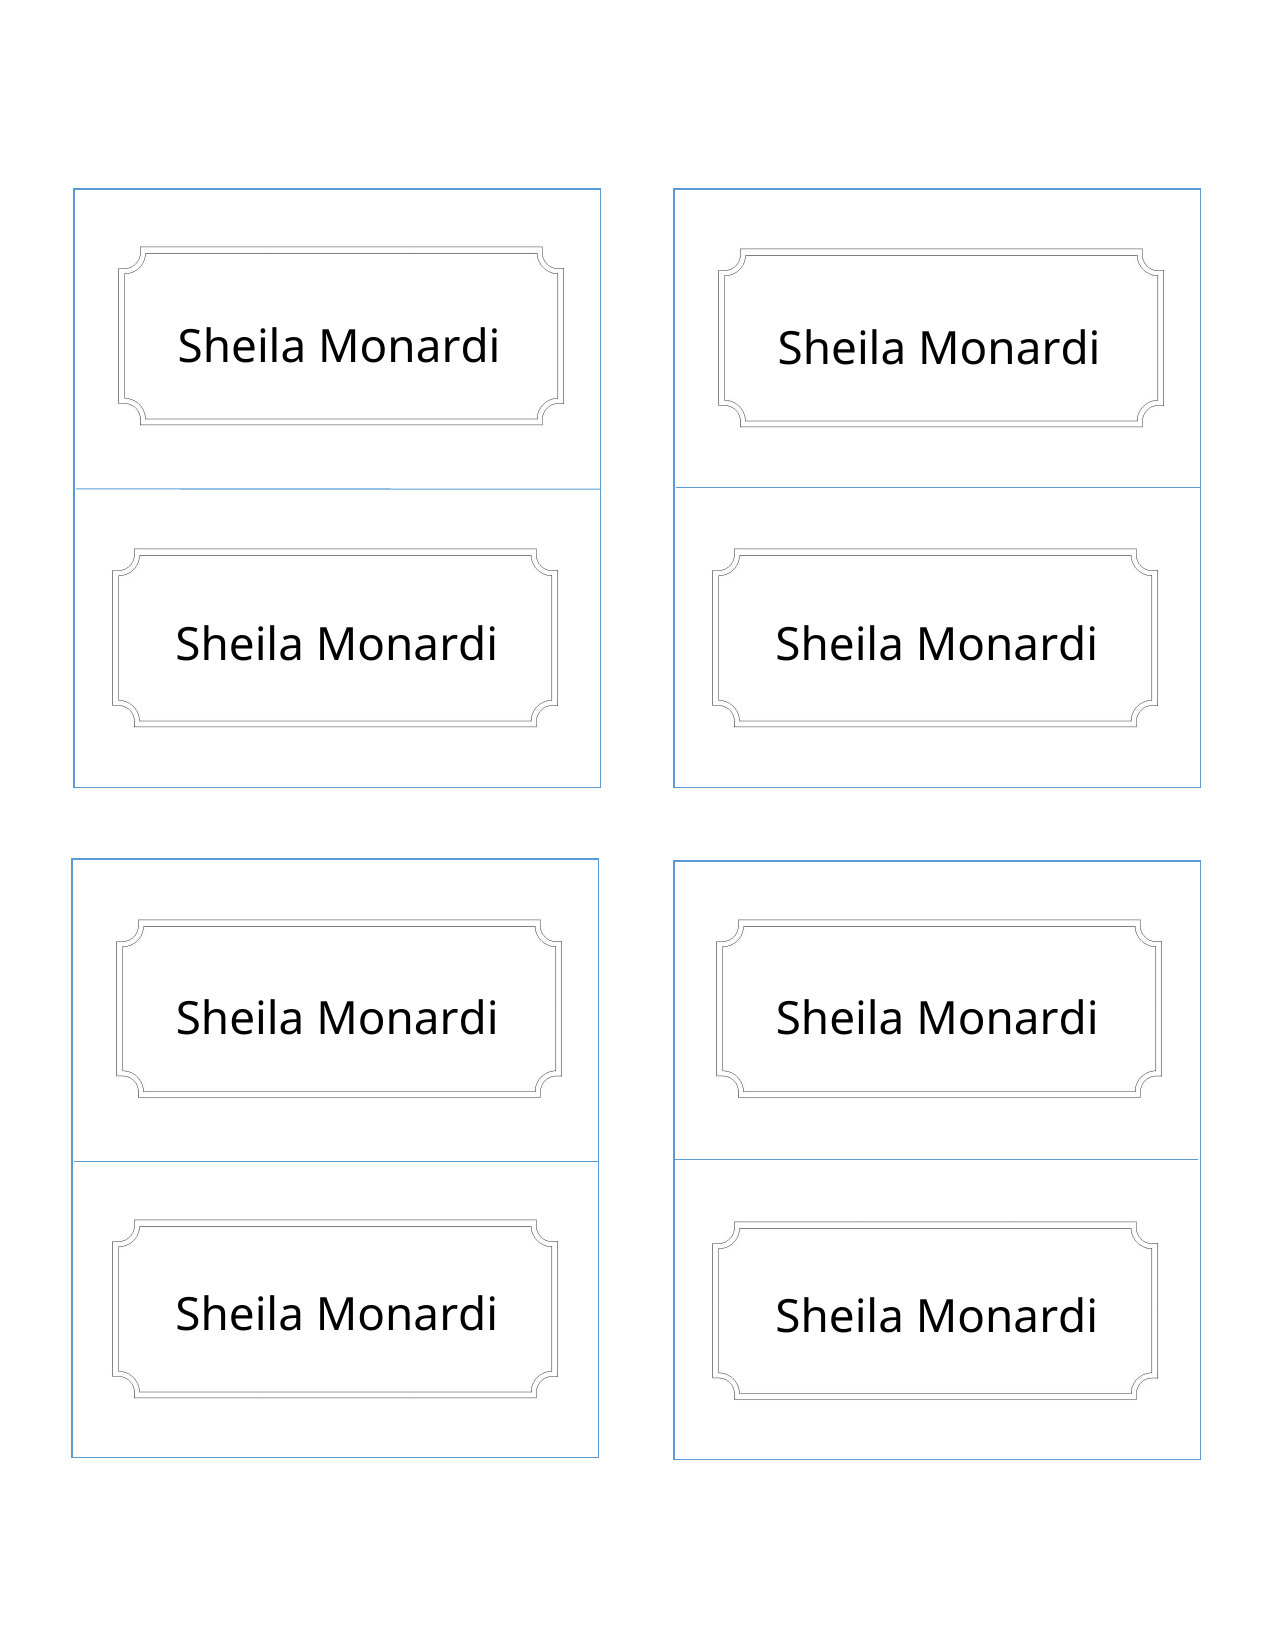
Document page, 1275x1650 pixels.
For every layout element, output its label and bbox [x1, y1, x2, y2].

picture [716, 247, 1165, 429]
picture [710, 1219, 1159, 1401]
picture [110, 1217, 559, 1400]
picture [116, 245, 565, 427]
picture [110, 547, 559, 729]
picture [114, 917, 564, 1099]
picture [710, 547, 1159, 729]
picture [714, 917, 1164, 1099]
